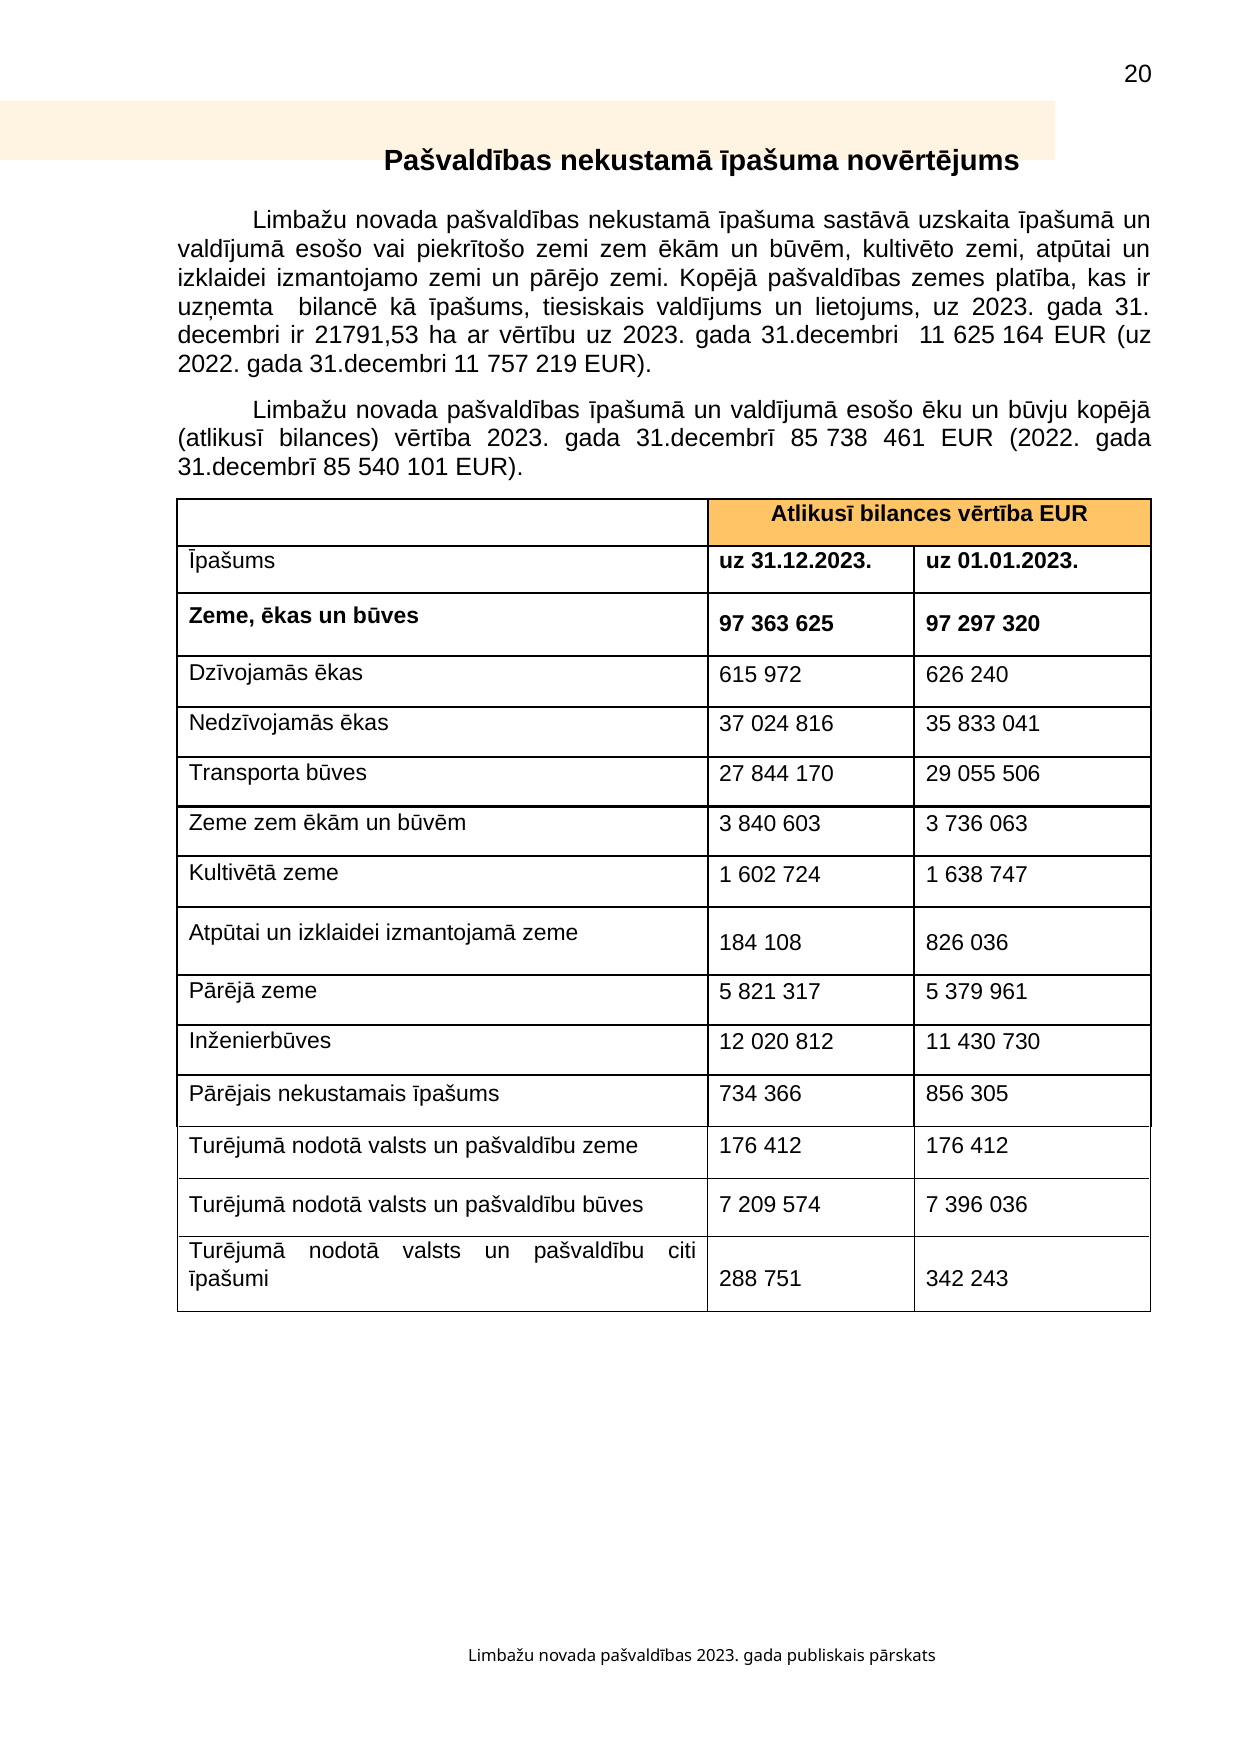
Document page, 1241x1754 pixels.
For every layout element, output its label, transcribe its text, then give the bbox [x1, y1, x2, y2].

table_cell 7 396 036 [915, 1178, 1150, 1236]
table_cell 176 412 [915, 1126, 1150, 1178]
text Limbažu novada pašvaldības īpašumā un valdījumā esošo ēku un būvju kopējā (atlikusī bilances) vērtība 2023. gada 31.decembrī 85 738 461 EUR (2022. gada 31.decembrī 85 540 101 EUR). [177, 394, 1152, 481]
table_cell Zeme, ēkas un būves [178, 594, 707, 655]
table_cell Zeme zem ēkām un būvēm [178, 808, 707, 855]
table_cell Atpūtai un izklaidei izmantojamā zeme [178, 908, 707, 974]
table_cell 5 379 961 [915, 976, 1150, 1024]
table_cell 12 020 812 [709, 1026, 913, 1073]
table_cell 3 840 603 [709, 808, 913, 855]
table_cell Transporta būves [178, 758, 707, 805]
table_header [178, 500, 707, 545]
table_cell 342 243 [915, 1236, 1150, 1311]
table_cell 29 055 506 [915, 758, 1150, 805]
table_cell Turējumā nodotā valsts un pašvaldību zeme [178, 1127, 707, 1178]
table_cell 97 363 625 [709, 594, 913, 655]
table_cell Pārējais nekustamais īpašums [178, 1076, 707, 1126]
table_cell 826 036 [915, 908, 1150, 974]
table_cell 734 366 [709, 1076, 913, 1126]
table_cell uz 31.12.2023. [709, 547, 913, 592]
table_cell 37 024 816 [709, 708, 913, 756]
table_cell 176 412 [708, 1127, 914, 1178]
table_cell Īpašums [178, 547, 707, 592]
table_cell 35 833 041 [915, 708, 1150, 756]
table_cell 11 430 730 [915, 1026, 1150, 1073]
table_cell Turējumā nodotā valsts un pašvaldību būves [178, 1179, 707, 1236]
table_cell 626 240 [915, 657, 1150, 706]
table_cell Turējumā nodotā valsts un pašvaldību citi īpašumi [178, 1237, 707, 1311]
table_cell 3 736 063 [915, 808, 1150, 855]
table_cell uz 01.01.2023. [915, 547, 1150, 592]
table_cell Kultivētā zeme [178, 857, 707, 906]
table_cell 288 751 [708, 1237, 914, 1311]
table_header Atlikusī bilances vērtība EUR [709, 500, 1150, 545]
table_cell 7 209 574 [708, 1179, 914, 1236]
table_cell 27 844 170 [709, 758, 913, 805]
table_cell Nedzīvojamās ēkas [178, 708, 707, 756]
table_cell 184 108 [709, 908, 913, 974]
table_cell 856 305 [915, 1076, 1150, 1126]
subtitle Pašvaldības nekustamā īpašuma novērtējums [177, 143, 1152, 177]
table_cell Inženierbūves [178, 1026, 707, 1073]
table_cell 615 972 [709, 657, 913, 706]
table_cell Pārējā zeme [178, 976, 707, 1024]
table_cell 1 638 747 [915, 857, 1150, 906]
text Limbažu novada pašvaldības nekustamā īpašuma sastāvā uzskaita īpašumā un valdījumā esošo vai piekrītošo zemi zem ēkām un būvēm, kultivēto zemi, atpūtai un izklaidei izmantojamo zemi un pārējo zemi. Kopējā pašvaldības zemes platība, kas ir uzņemta bilancē kā īpašums, tiesiskais valdījums un lietojums, uz 2023. gada 31. decembri ir 21791,53 ha ar vērtību uz 2023. gada 31.decembri 11 625 164 EUR (uz 2022. gada 31.decembri 11 757 219 EUR). [177, 205, 1152, 378]
table_cell 5 821 317 [709, 976, 913, 1024]
table_cell Dzīvojamās ēkas [178, 657, 707, 706]
table_cell 1 602 724 [709, 857, 913, 906]
table_cell 97 297 320 [915, 594, 1150, 655]
